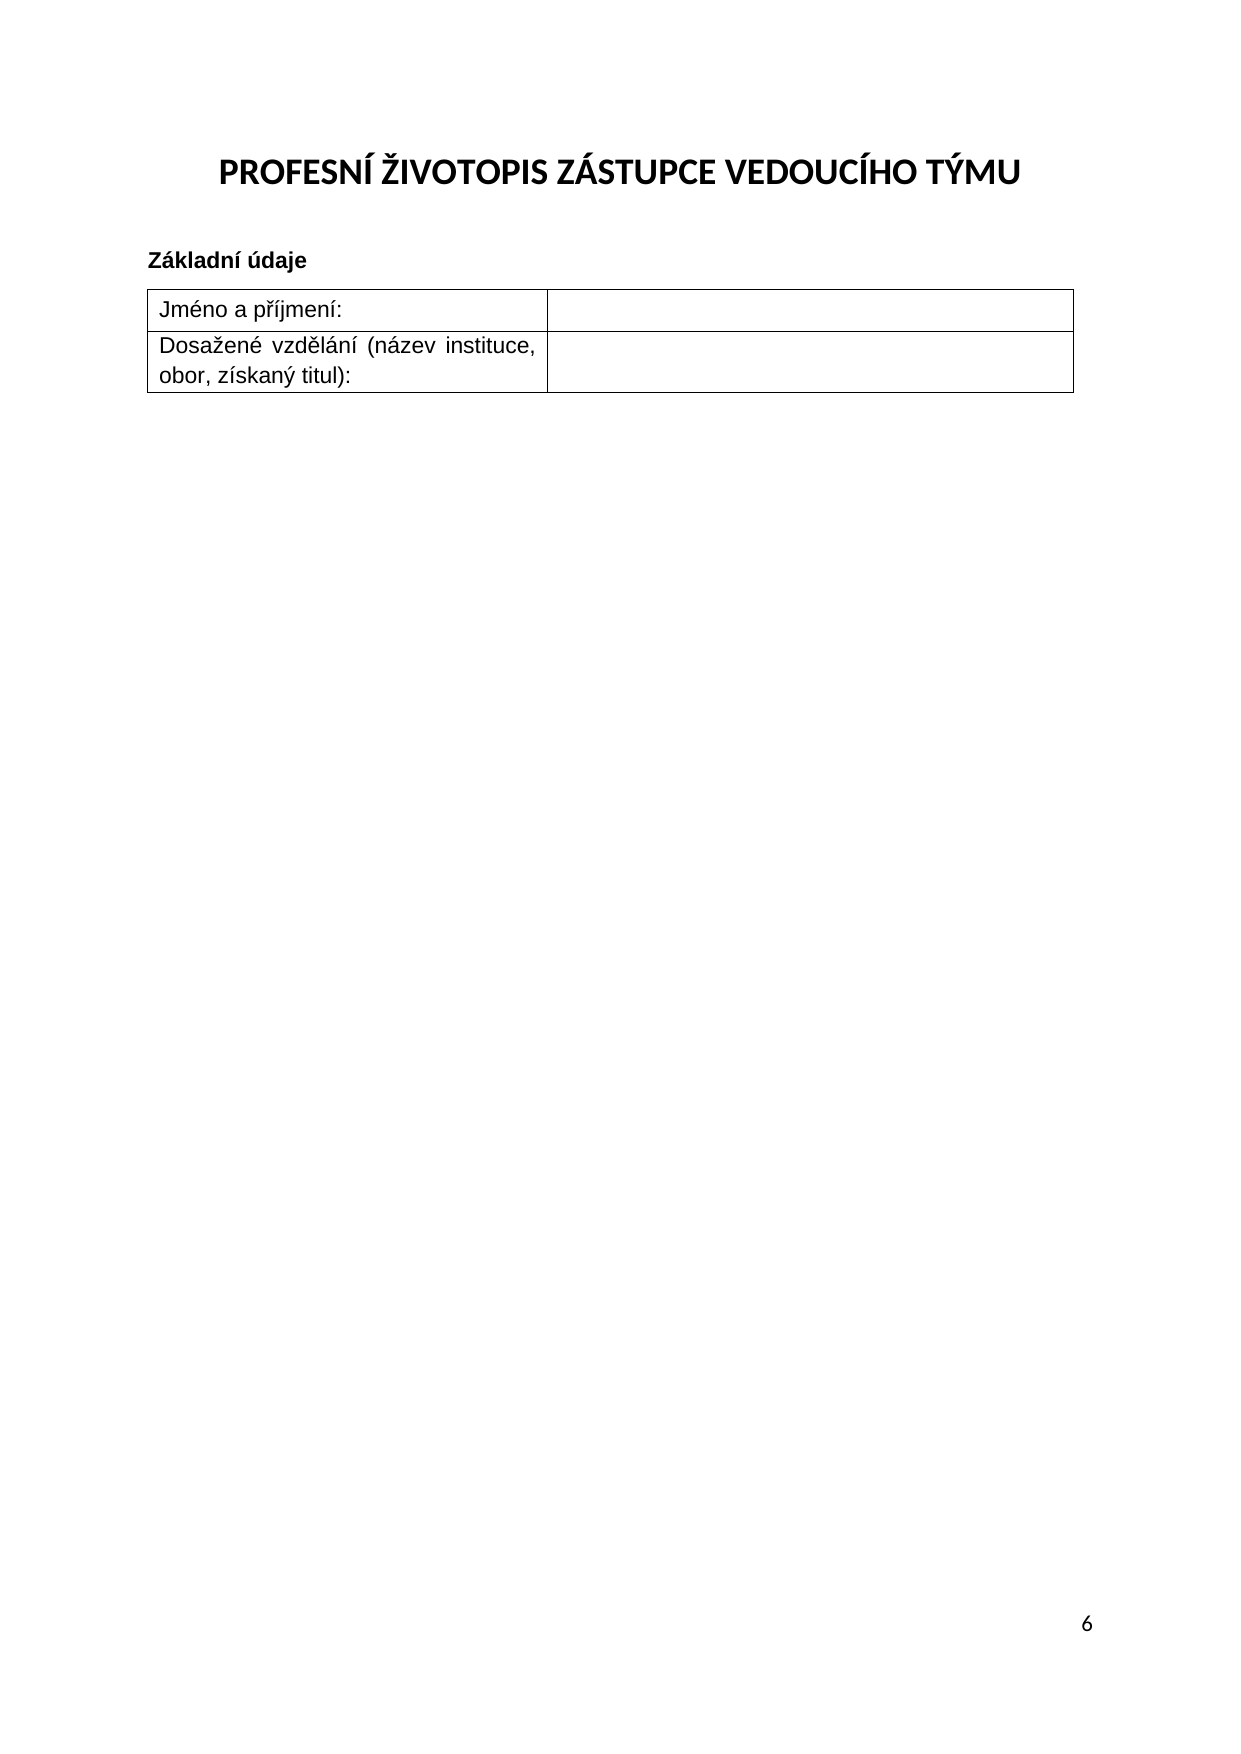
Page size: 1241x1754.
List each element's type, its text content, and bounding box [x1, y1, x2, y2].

table_header Jméno a příjmení: [148, 290, 547, 331]
table_header [548, 290, 1073, 331]
text Základní údaje [148, 247, 1093, 273]
table_cell Dosažené vzdělání (název instituce, obor, získaný titul): [148, 332, 547, 392]
table_cell [548, 332, 1073, 392]
text PROFESNÍ ŽIVOTOPIS ZÁSTUPCE VEDOUCÍHO TÝMU [148, 148, 1093, 193]
